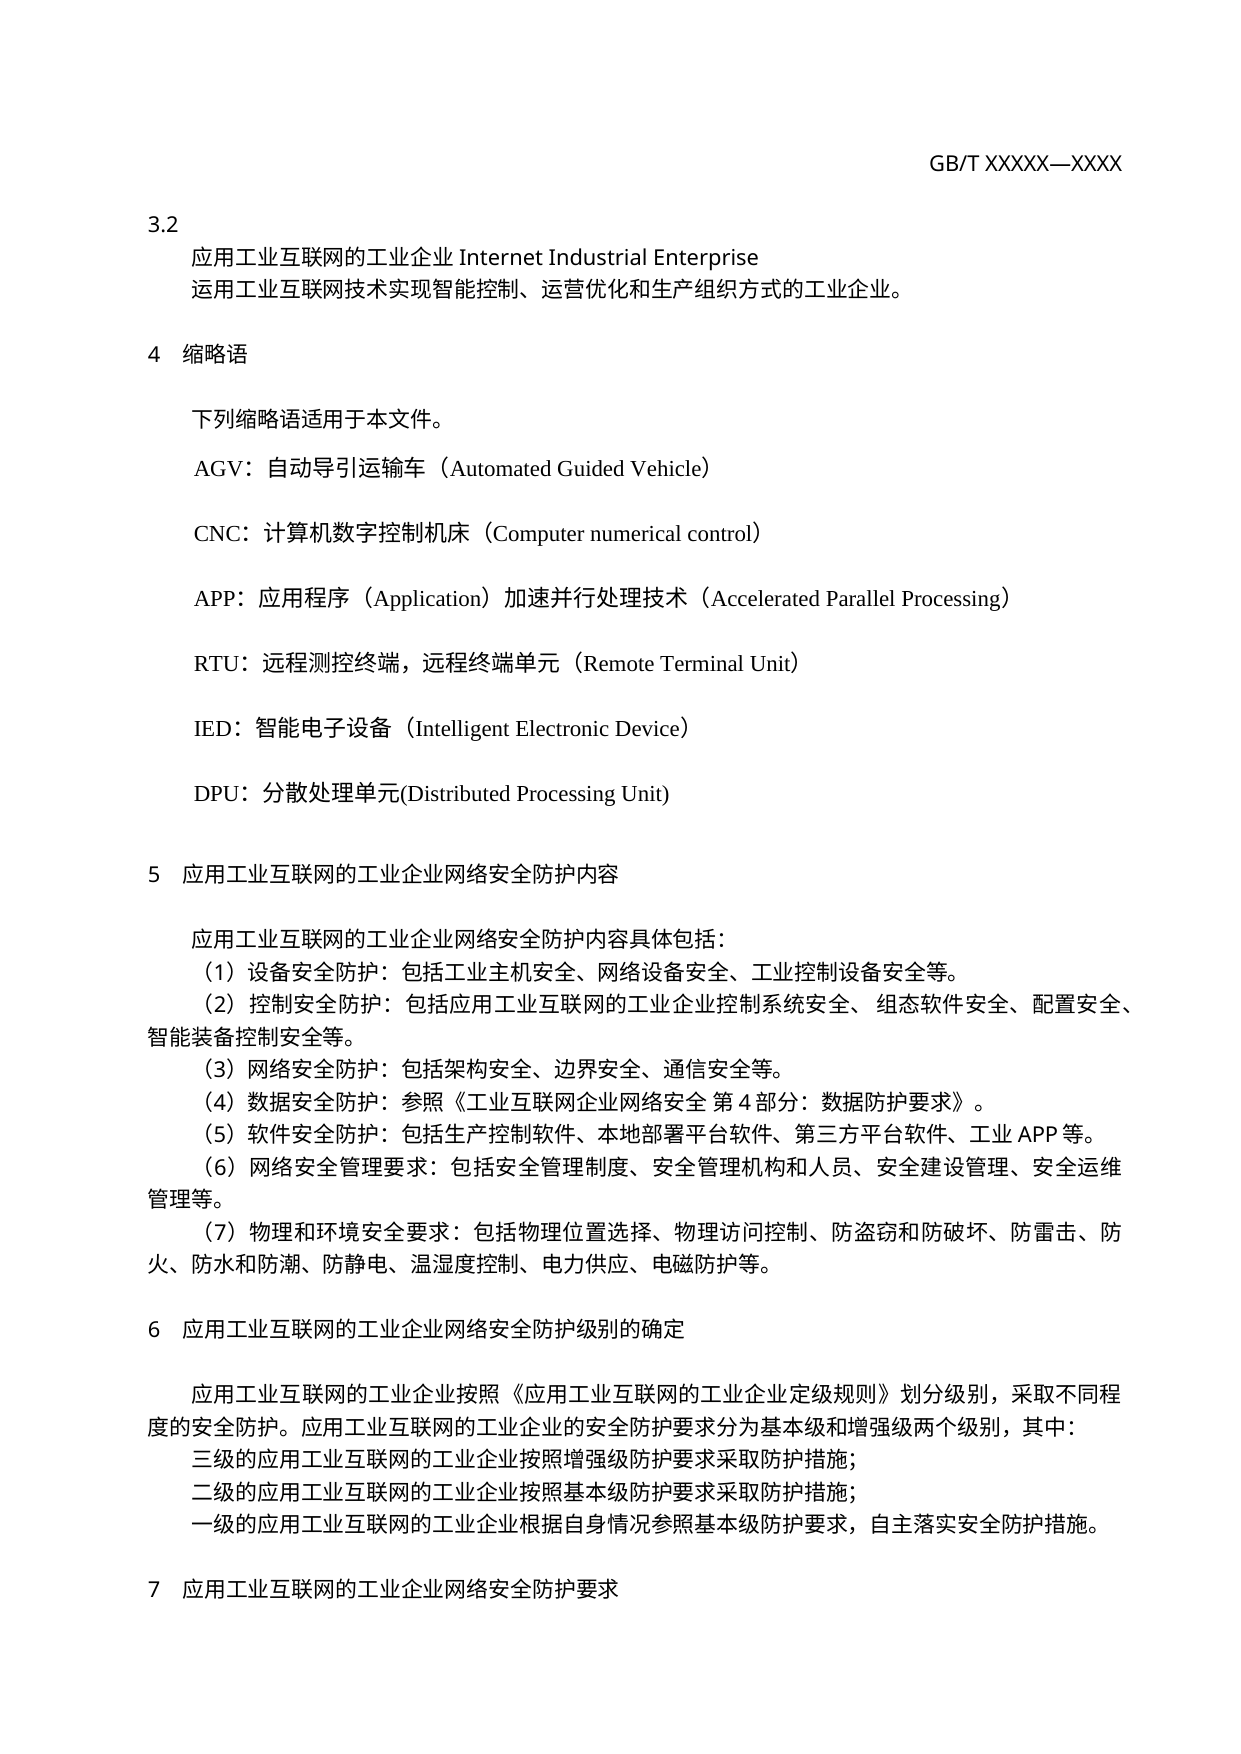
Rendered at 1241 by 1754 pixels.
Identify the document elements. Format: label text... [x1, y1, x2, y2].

text 二级的应用工业互联网的工业企业按照基本级防护要求采取防护措施； [148, 1474, 1122, 1507]
text APP：应用程序（Application）加速并行处理技术（Accelerated Parallel Processing） [148, 564, 1122, 629]
text （4）数据安全防护：参照《工业互联网企业网络安全 第4部分：数据防护要求》。 [148, 1084, 1122, 1117]
text IED：智能电子设备（Intelligent Electronic Device） [148, 694, 1122, 759]
text 应用工业互联网的工业企业网络安全防护内容 [148, 857, 1122, 889]
text （2）控制安全防护：包括应用工业互联网的工业企业控制系统安全、组态软件安全、配置安全、智能装备控制安全等。 [148, 987, 1122, 1052]
text 运用工业互联网技术实现智能控制、运营优化和生产组织方式的工业企业。 [148, 272, 1122, 304]
text 应用工业互联网的工业企业网络安全防护要求 [148, 1572, 1122, 1604]
text DPU：分散处理单元(Distributed Processing Unit) [148, 759, 1122, 824]
text RTU：远程测控终端，远程终端单元（Remote Terminal Unit） [148, 629, 1122, 694]
text 一级的应用工业互联网的工业企业根据自身情况参照基本级防护要求，自主落实安全防护措施。 [148, 1507, 1122, 1539]
text 应用工业互联网的工业企业网络安全防护级别的确定 [148, 1312, 1122, 1344]
text （5）软件安全防护：包括生产控制软件、本地部署平台软件、第三方平台软件、工业APP等。 [148, 1117, 1122, 1149]
text （1）设备安全防护：包括工业主机安全、网络设备安全、工业控制设备安全等。 [148, 954, 1122, 987]
text 缩略语 [148, 337, 1122, 369]
text 下列缩略语适用于本文件。 [148, 402, 1122, 434]
text AGV：自动导引运输车（Automated Guided Vehicle） [148, 434, 1122, 499]
text （6）网络安全管理要求：包括安全管理制度、安全管理机构和人员、安全建设管理、安全运维管理等。 [148, 1149, 1122, 1214]
text （3）网络安全防护：包括架构安全、边界安全、通信安全等。 [148, 1052, 1122, 1084]
text 三级的应用工业互联网的工业企业按照增强级防护要求采取防护措施； [148, 1442, 1122, 1474]
text 应用工业互联网的工业企业 Internet Industrial Enterprise [148, 207, 1122, 272]
text 应用工业互联网的工业企业网络安全防护内容具体包括： [148, 922, 1122, 954]
text （7）物理和环境安全要求：包括物理位置选择、物理访问控制、防盗窃和防破坏、防雷击、防火、防水和防潮、防静电、温湿度控制、电力供应、电磁防护等。 [148, 1214, 1122, 1279]
text CNC：计算机数字控制机床（Computer numerical control） [148, 499, 1122, 564]
text 应用工业互联网的工业企业按照《应用工业互联网的工业企业定级规则》划分级别，采取不同程度的安全防护。应用工业互联网的工业企业的安全防护要求分为基本级和增强级两个级别，其中： [148, 1377, 1122, 1442]
